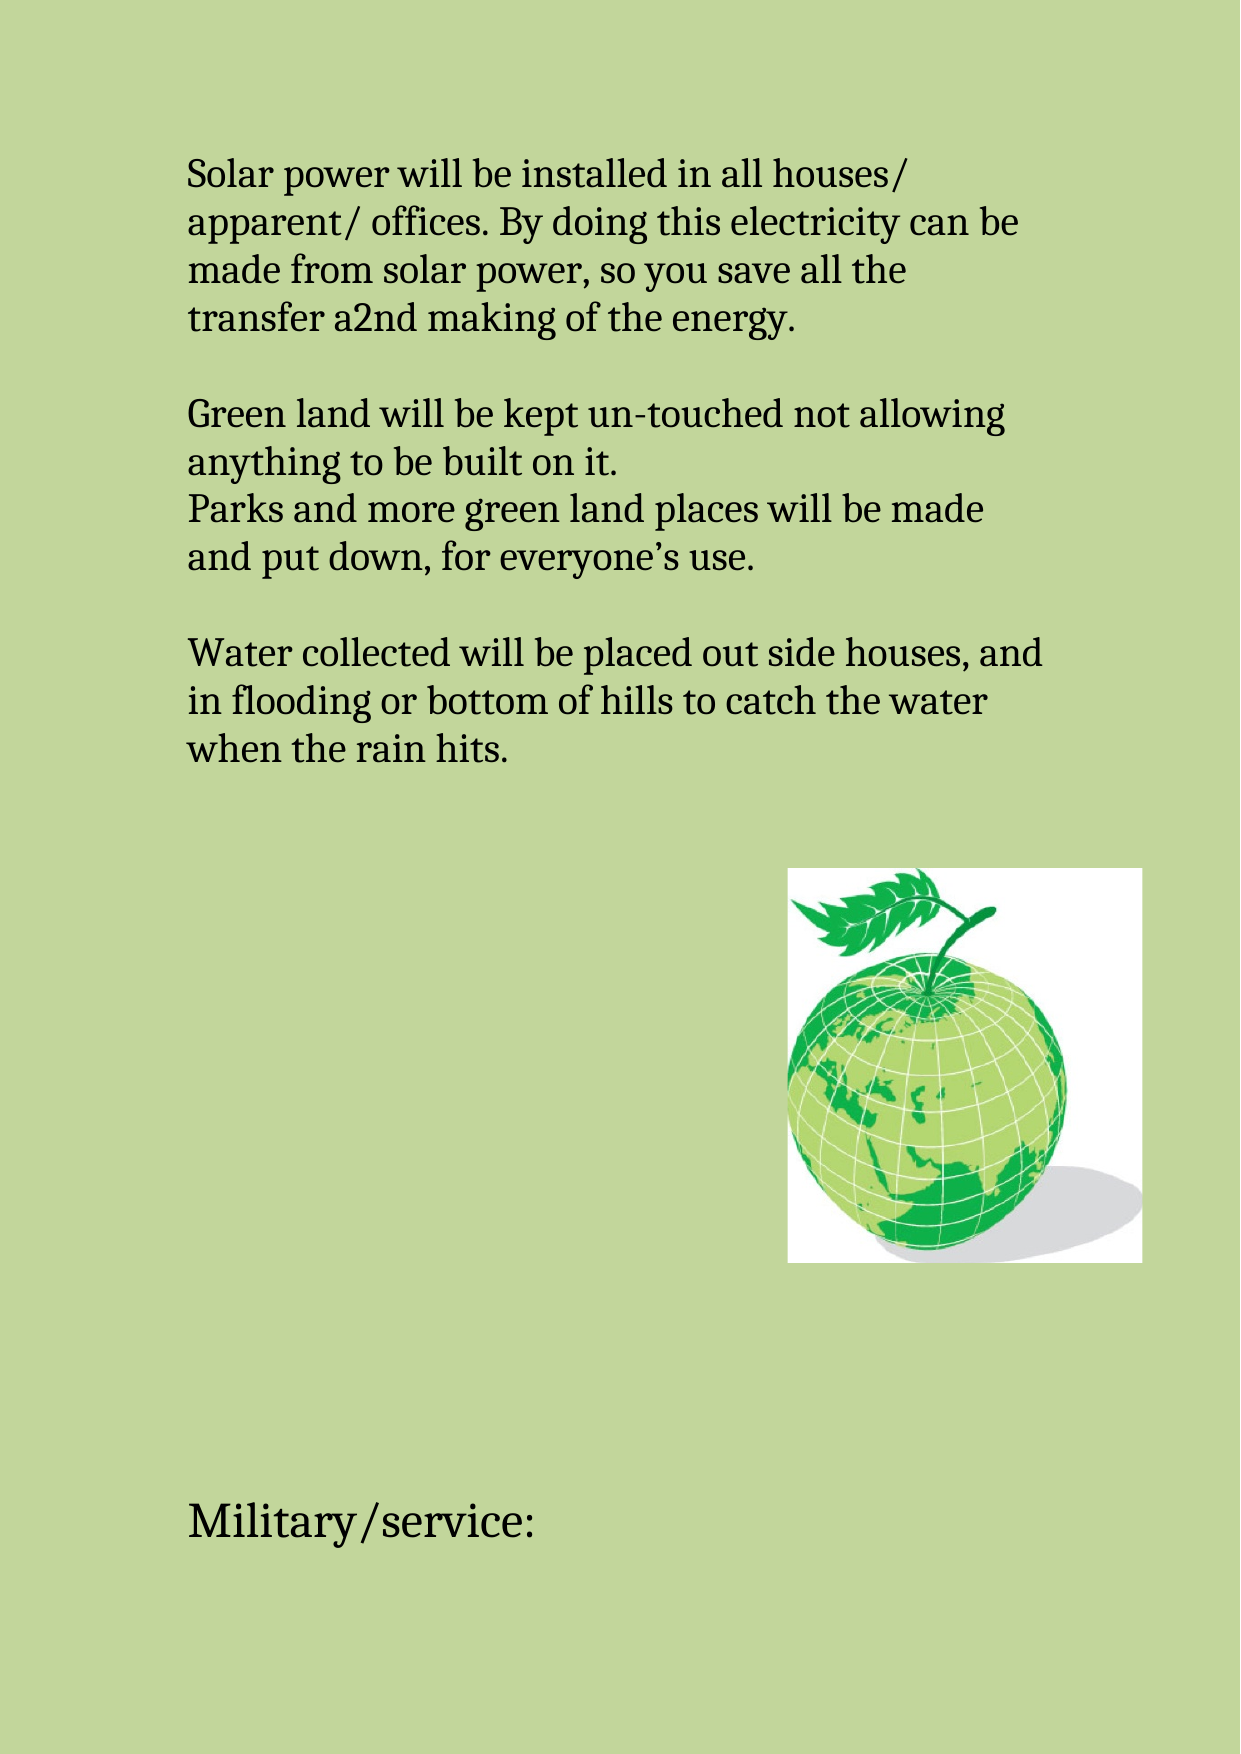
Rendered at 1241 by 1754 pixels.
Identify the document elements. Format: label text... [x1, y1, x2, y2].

text Water collected will be placed out side houses, and in flooding or bottom of hills to catch the water when the rain hits. [187, 629, 1053, 773]
text Green land will be kept un-touched not allowing anything to be built on it. [187, 389, 1053, 485]
text Military/service: [187, 1492, 1053, 1550]
picture [787, 868, 1143, 1263]
text Parks and more green land places will be made and put down, for everyone’s use. [187, 485, 1053, 581]
text Solar power will be installed in all houses/ apparent/ offices. By doing this electricity can be made from solar power, so you save all the transfer a2nd making of the energy. [187, 150, 1053, 342]
